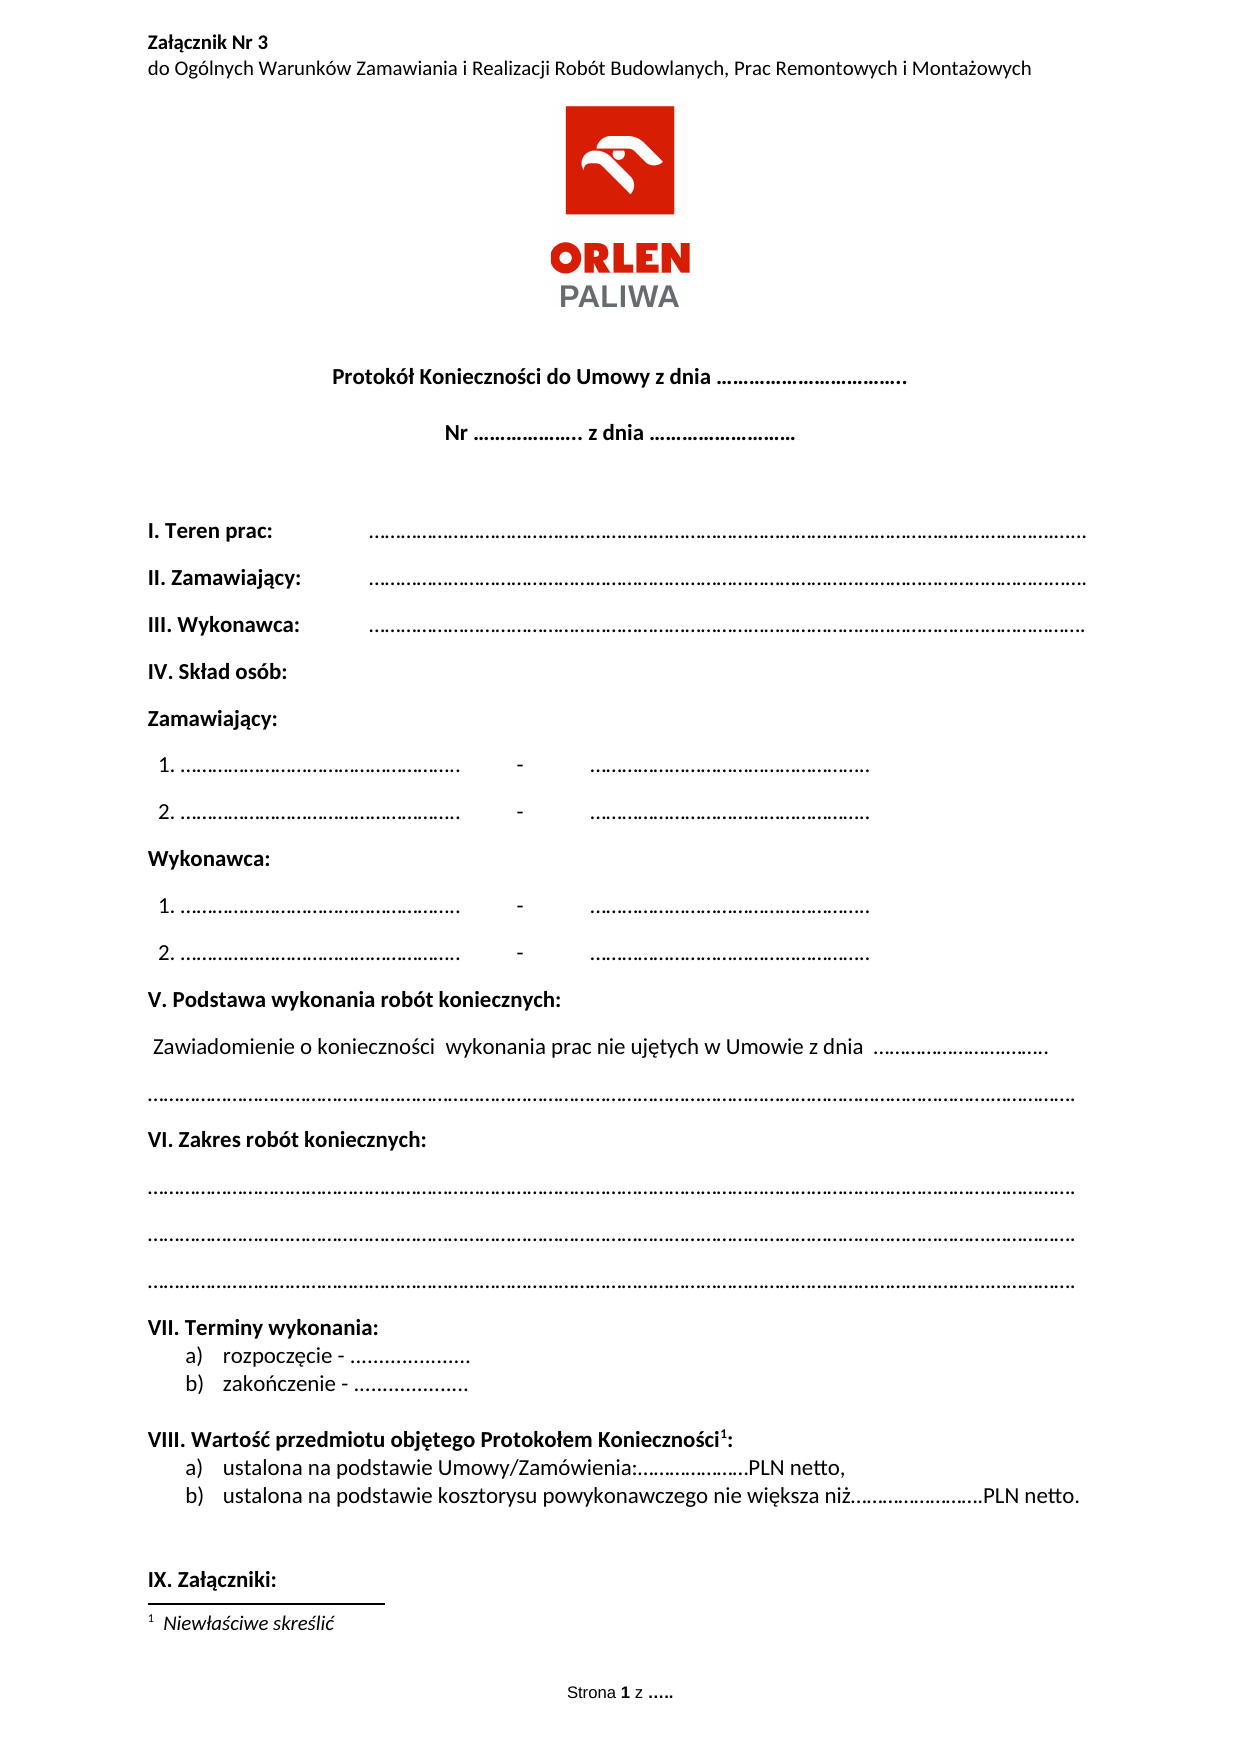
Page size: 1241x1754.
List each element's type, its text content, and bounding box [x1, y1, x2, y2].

text III. Wykonawca: ………………………………………………………………………………………………………………………. [148, 610, 1093, 638]
text 2. …………………………………………….. - …………………………………………….. [148, 797, 1093, 826]
text Zawiadomienie o konieczności wykonania prac nie ujętych w Umowie z dnia …………………….…….. [148, 1032, 1093, 1060]
text VII. Terminy wykonania: [148, 1313, 1093, 1341]
text Protokół Konieczności do Umowy z dnia …………………………….. [148, 362, 1093, 391]
text …………………………………………………………………………………………………………………………………………….……………. [148, 1266, 1093, 1294]
text IX. Załączniki: [148, 1565, 1093, 1593]
text Nr ……………….. z dnia ……………………… [148, 418, 1093, 447]
text 1. …………………………………………….. - …………………………………………….. [148, 891, 1093, 919]
text I. Teren prac: ………………………………………………………………………………………………………………….…... [148, 516, 1093, 544]
text V. Podstawa wykonania robót koniecznych: [148, 985, 1093, 1013]
text …………………………………………………………………………………………………………………………………………….……………. [148, 1079, 1093, 1107]
list ustalona na podstawie Umowy/Zamówienia:…………………PLN netto, [185, 1453, 1093, 1481]
text Wykonawca: [148, 844, 1093, 872]
text …………………………………………………………………………………………………………………………………………….……………. [148, 1172, 1093, 1201]
text …………………………………………………………………………………………………………………………………………….……………. [148, 1219, 1093, 1247]
text VI. Zakres robót koniecznych: [148, 1126, 1093, 1154]
text Zamawiający: [148, 704, 1093, 732]
list zakończenie - .................... [185, 1369, 1093, 1397]
text 1. …………………………………………….. - …………………………………………….. [148, 751, 1093, 779]
text II. Zamawiający: …………………………………………………………………………………………………………………...…. [148, 563, 1093, 591]
picture [550, 105, 690, 307]
list ustalona na podstawie kosztorysu powykonawczego nie większa niż…………………….PLN netto. [185, 1481, 1093, 1509]
list rozpoczęcie - ..................... [185, 1341, 1093, 1369]
text VIII. Wartość przedmiotu objętego Protokołem Konieczności: [148, 1425, 1093, 1453]
text 2. …………………………………………….. - …………………………………………….. [148, 938, 1093, 966]
text IV. Skład osób: [148, 657, 1093, 685]
